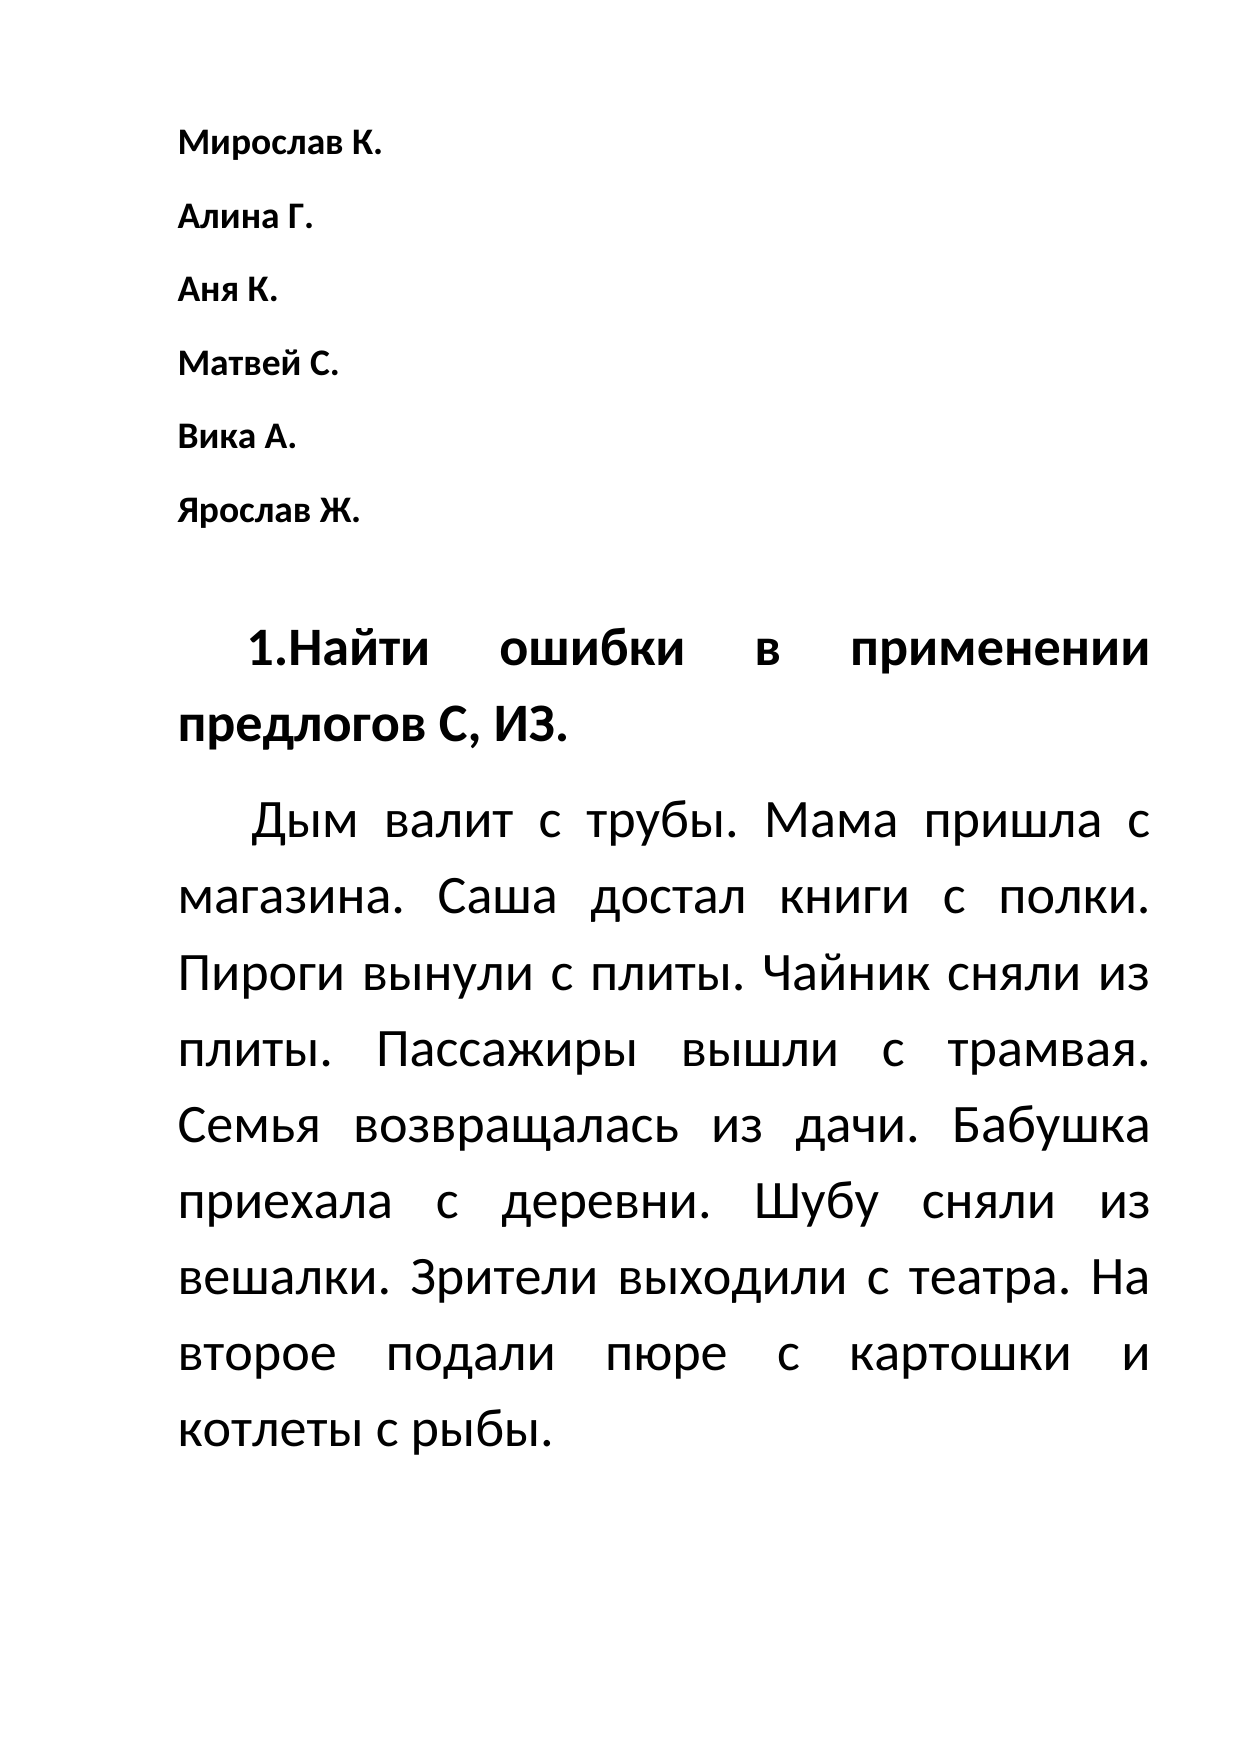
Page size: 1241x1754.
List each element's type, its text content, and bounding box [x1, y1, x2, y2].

text Алина Г. [177, 192, 1152, 237]
text Ярослав Ж. [177, 486, 1152, 532]
text Матвей С. [177, 339, 1152, 384]
text Аня К. [177, 265, 1152, 311]
text 1.Найти ошибки в применении предлогов С, ИЗ. [177, 612, 1152, 754]
text Мирослав К. [177, 118, 1152, 164]
text Дым валит с трубы. Мама пришла с магазина. Саша достал книги с полки. Пироги вынули с плиты. Чайник сняли из плиты. Пассажиры вышли с трамвая. Семья возвращалась из дачи. Бабушка приехала с деревни. Шубу сняли из вешалки. Зрители выходили с театра. На второе подали пюре с картошки и котлеты с рыбы. [177, 785, 1152, 1460]
text Вика А. [177, 412, 1152, 458]
